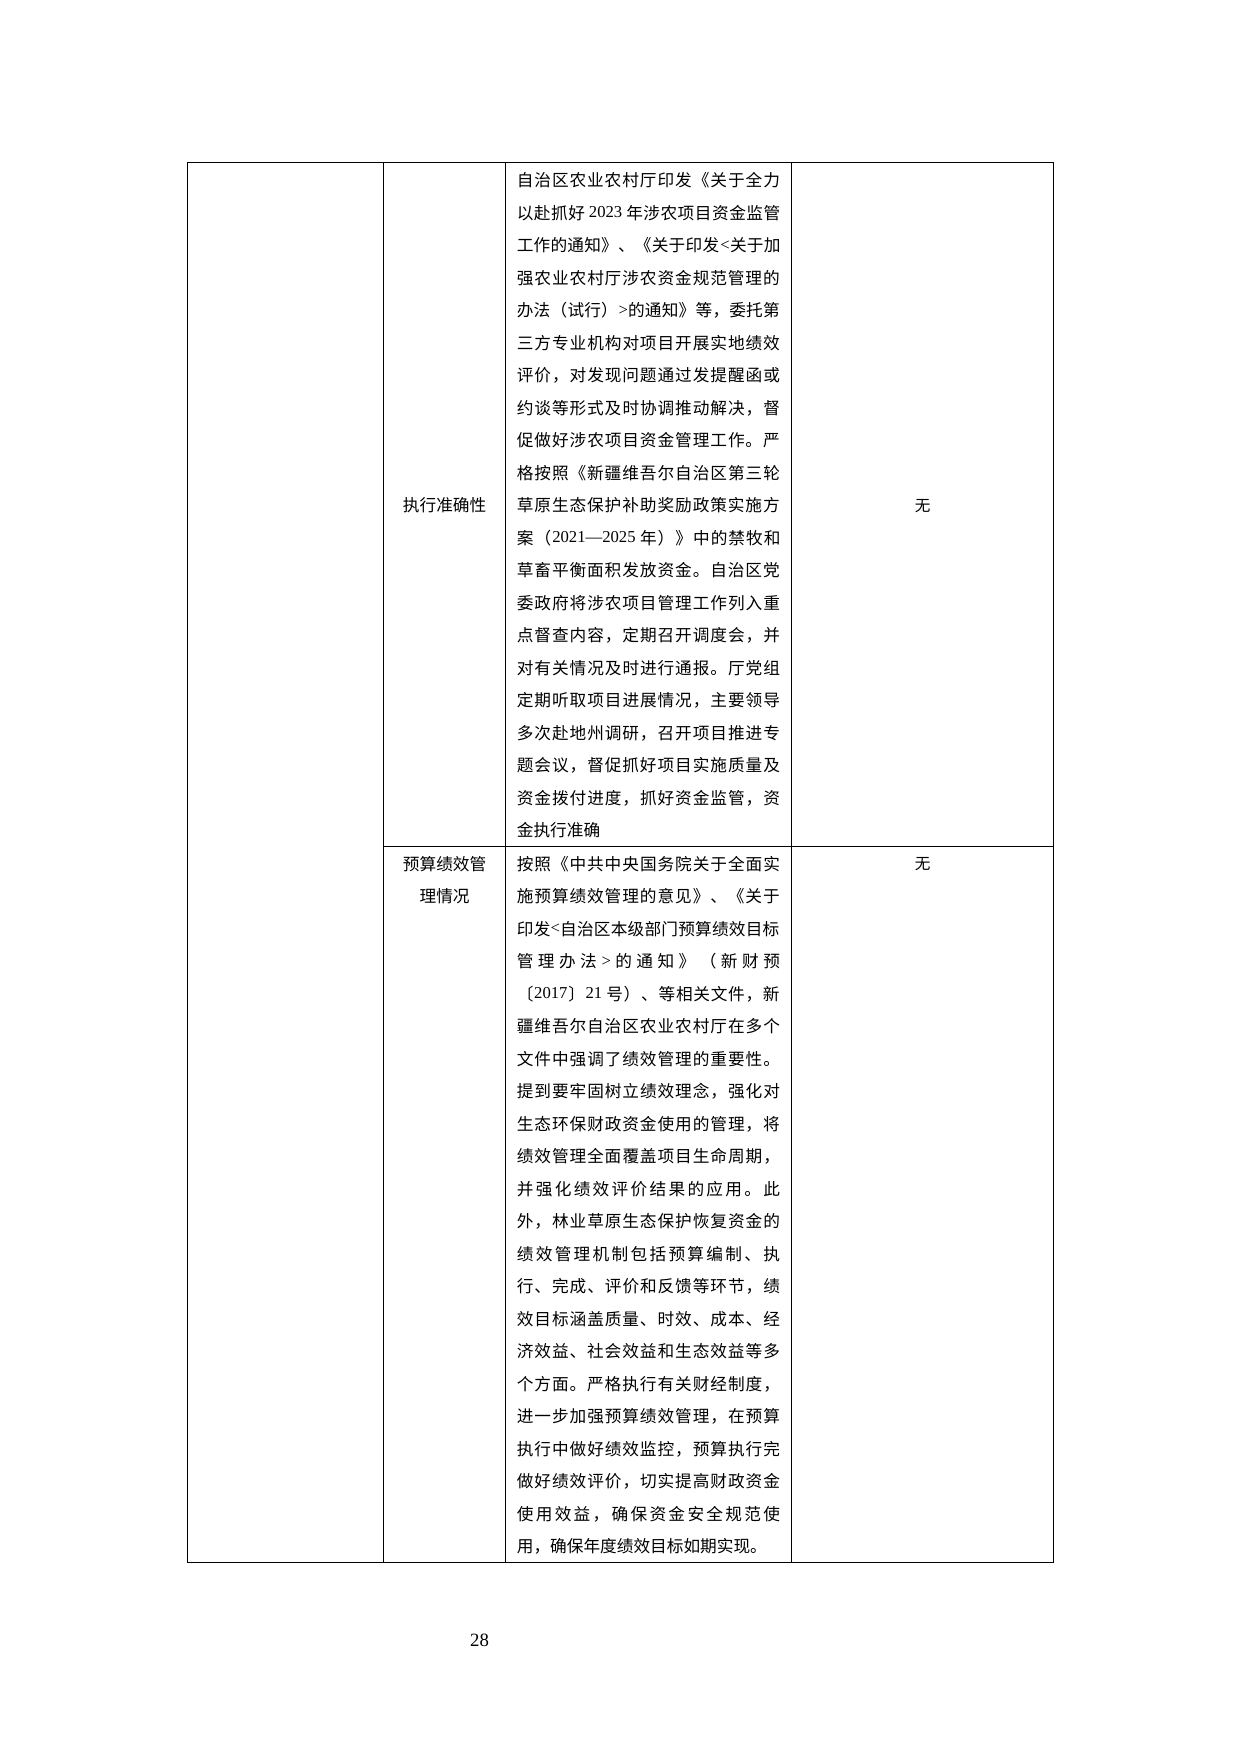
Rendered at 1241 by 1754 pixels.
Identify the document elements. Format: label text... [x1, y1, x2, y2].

table_cell 按照《中共中央国务院关于全面实施预算绩效管理的意见》、《关于印发<自治区本级部门预算绩效目标管理办法>的通知》（新财预〔2017〕21号）、等相关文件，新疆维吾尔自治区农业农村厅在多个文件中强调了绩效管理的重要性。提到要牢固树立绩效理念，强化对生态环保财政资金使用的管理，将绩效管理全面覆盖项目生命周期，并强化绩效评价结果的应用。此外，林业草原生态保护恢复资金的绩效管理机制包括预算编制、执行、完成、评价和反馈等环节，绩效目标涵盖质量、时效、成本、经济效益、社会效益和生态效益等多个方面。严格执行有关财经制度，进一步加强预算绩效管理，在预算执行中做好绩效监控，预算执行完做好绩效评价，切实提高财政资金使用效益，确保资金安全规范使用，确保年度绩效目标如期实现。 [506, 847, 791, 1562]
table_cell 无 [792, 847, 1053, 1562]
table_cell 预算绩效管理情况 [384, 847, 505, 1562]
table_cell 无 [792, 163, 1053, 846]
table_cell 自治区农业农村厅印发《关于全力以赴抓好2023年涉农项目资金监管工作的通知》、《关于印发<关于加强农业农村厅涉农资金规范管理的办法（试行）>的通知》等，委托第三方专业机构对项目开展实地绩效评价，对发现问题通过发提醒函或约谈等形式及时协调推动解决，督促做好涉农项目资金管理工作。严格按照《新疆维吾尔自治区第三轮草原生态保护补助奖励政策实施方案（2021—2025年）》中的禁牧和草畜平衡面积发放资金。自治区党委政府将涉农项目管理工作列入重点督查内容，定期召开调度会，并对有关情况及时进行通报。厅党组定期听取项目进展情况，主要领导多次赴地州调研，召开项目推进专题会议，督促抓好项目实施质量及资金拨付进度，抓好资金监管，资金执行准确 [506, 163, 791, 846]
table_cell 执行准确性 [384, 163, 505, 846]
